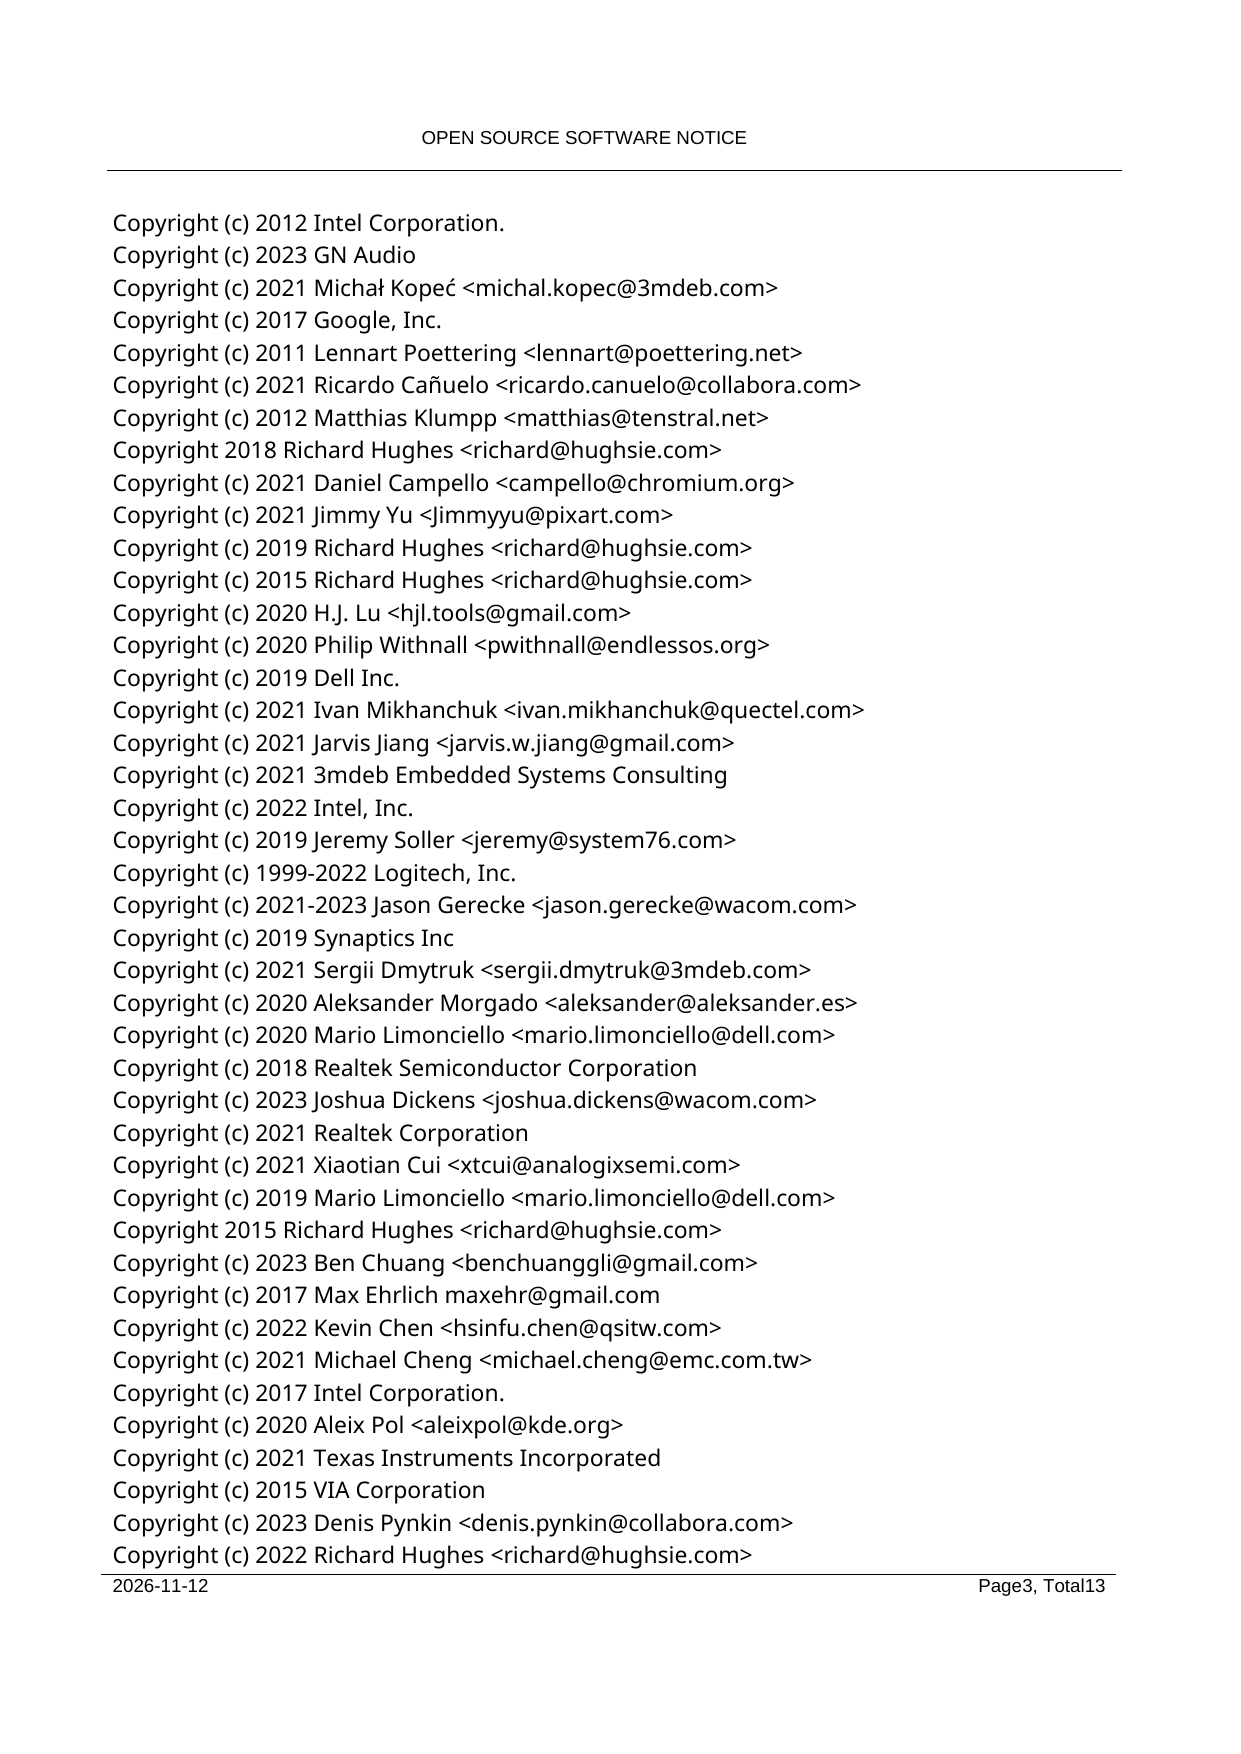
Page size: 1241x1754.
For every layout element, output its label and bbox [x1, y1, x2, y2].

text [112, 206, 1128, 1571]
